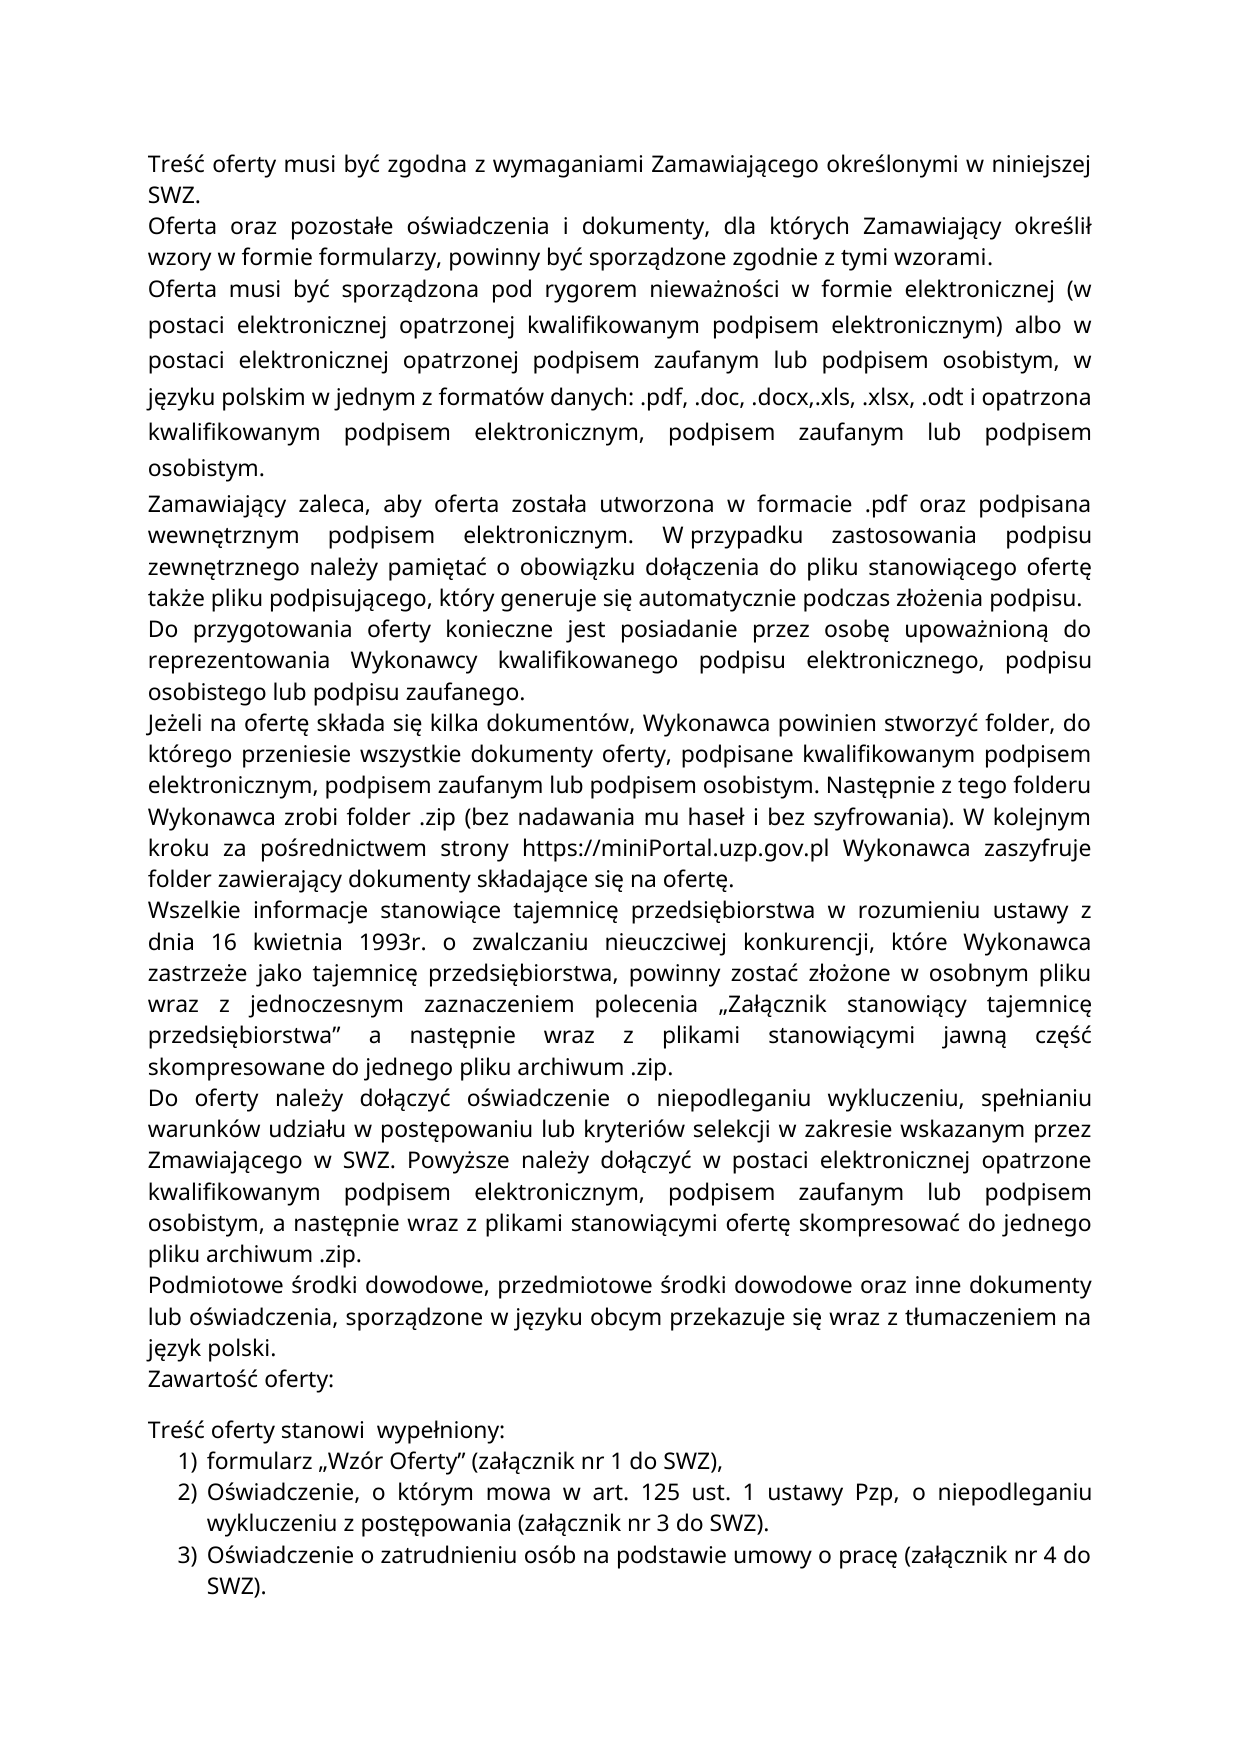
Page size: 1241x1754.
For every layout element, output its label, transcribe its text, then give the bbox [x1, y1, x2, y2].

subtitle Oferta oraz pozostałe oświadczenia i dokumenty, dla których Zamawiający określił wzory w formie formularzy, powinny być sporządzone zgodnie z tymi wzorami. [148, 210, 1093, 273]
list Oświadczenie o zatrudnieniu osób na podstawie umowy o pracę (załącznik nr 4 do SWZ). [177, 1539, 1093, 1601]
text Treść oferty stanowi wypełniony: [148, 1414, 1093, 1445]
text Podmiotowe środki dowodowe, przedmiotowe środki dowodowe oraz inne dokumenty lub oświadczenia, sporządzone w języku obcym przekazuje się wraz z tłumaczeniem na język polski. [148, 1269, 1093, 1363]
text Do oferty należy dołączyć oświadczenie o niepodleganiu wykluczeniu, spełnianiu warunków udziału w postępowaniu lub kryteriów selekcji w zakresie wskazanym przez Zmawiającego w SWZ. Powyższe należy dołączyć w postaci elektronicznej opatrzone kwalifikowanym podpisem elektronicznym, podpisem zaufanym lub podpisem osobistym, a następnie wraz z plikami stanowiącymi ofertę skompresować do jednego pliku archiwum .zip. [148, 1082, 1093, 1269]
text Wszelkie informacje stanowiące tajemnicę przedsiębiorstwa w rozumieniu ustawy z dnia 16 kwietnia 1993r. o zwalczaniu nieuczciwej konkurencji, które Wykonawca zastrzeże jako tajemnicę przedsiębiorstwa, powinny zostać złożone w osobnym pliku wraz z jednoczesnym zaznaczeniem polecenia „Załącznik stanowiący tajemnicę przedsiębiorstwa” a następnie wraz z plikami stanowiącymi jawną część skompresowane do jednego pliku archiwum .zip. [148, 894, 1093, 1082]
list formularz „Wzór Oferty” (załącznik nr 1 do SWZ), [177, 1445, 1093, 1476]
text Zamawiający zaleca, aby oferta została utworzona w formacie .pdf oraz podpisana wewnętrznym podpisem elektronicznym. W przypadku zastosowania podpisu zewnętrznego należy pamiętać o obowiązku dołączenia do pliku stanowiącego ofertę także pliku podpisującego, który generuje się automatycznie podczas złożenia podpisu. [148, 488, 1093, 613]
text Zawartość oferty: [148, 1363, 1093, 1394]
text Oferta musi być sporządzona pod rygorem nieważności w formie elektronicznej (w postaci elektronicznej opatrzonej kwalifikowanym podpisem elektronicznym) albo w postaci elektronicznej opatrzonej podpisem zaufanym lub podpisem osobistym, w języku polskim w jednym z formatów danych: .pdf, .doc, .docx,.xls, .xlsx, .odt i opatrzona kwalifikowanym podpisem elektronicznym, podpisem zaufanym lub podpisem osobistym. [148, 273, 1093, 483]
list Oświadczenie, o którym mowa w art. 125 ust. 1 ustawy Pzp, o niepodleganiu wykluczeniu z postępowania (załącznik nr 3 do SWZ). [177, 1476, 1093, 1539]
text Do przygotowania oferty konieczne jest posiadanie przez osobę upoważnioną do reprezentowania Wykonawcy kwalifikowanego podpisu elektronicznego, podpisu osobistego lub podpisu zaufanego. [148, 613, 1093, 707]
text Jeżeli na ofertę składa się kilka dokumentów, Wykonawca powinien stworzyć folder, do którego przeniesie wszystkie dokumenty oferty, podpisane kwalifikowanym podpisem elektronicznym, podpisem zaufanym lub podpisem osobistym. Następnie z tego folderu Wykonawca zrobi folder .zip (bez nadawania mu haseł i bez szyfrowania). W kolejnym kroku za pośrednictwem strony https://miniPortal.uzp.gov.pl Wykonawca zaszyfruje folder zawierający dokumenty składające się na ofertę. [148, 707, 1093, 894]
subtitle Treść oferty musi być zgodna z wymaganiami Zamawiającego określonymi w niniejszej SWZ. [148, 148, 1093, 210]
